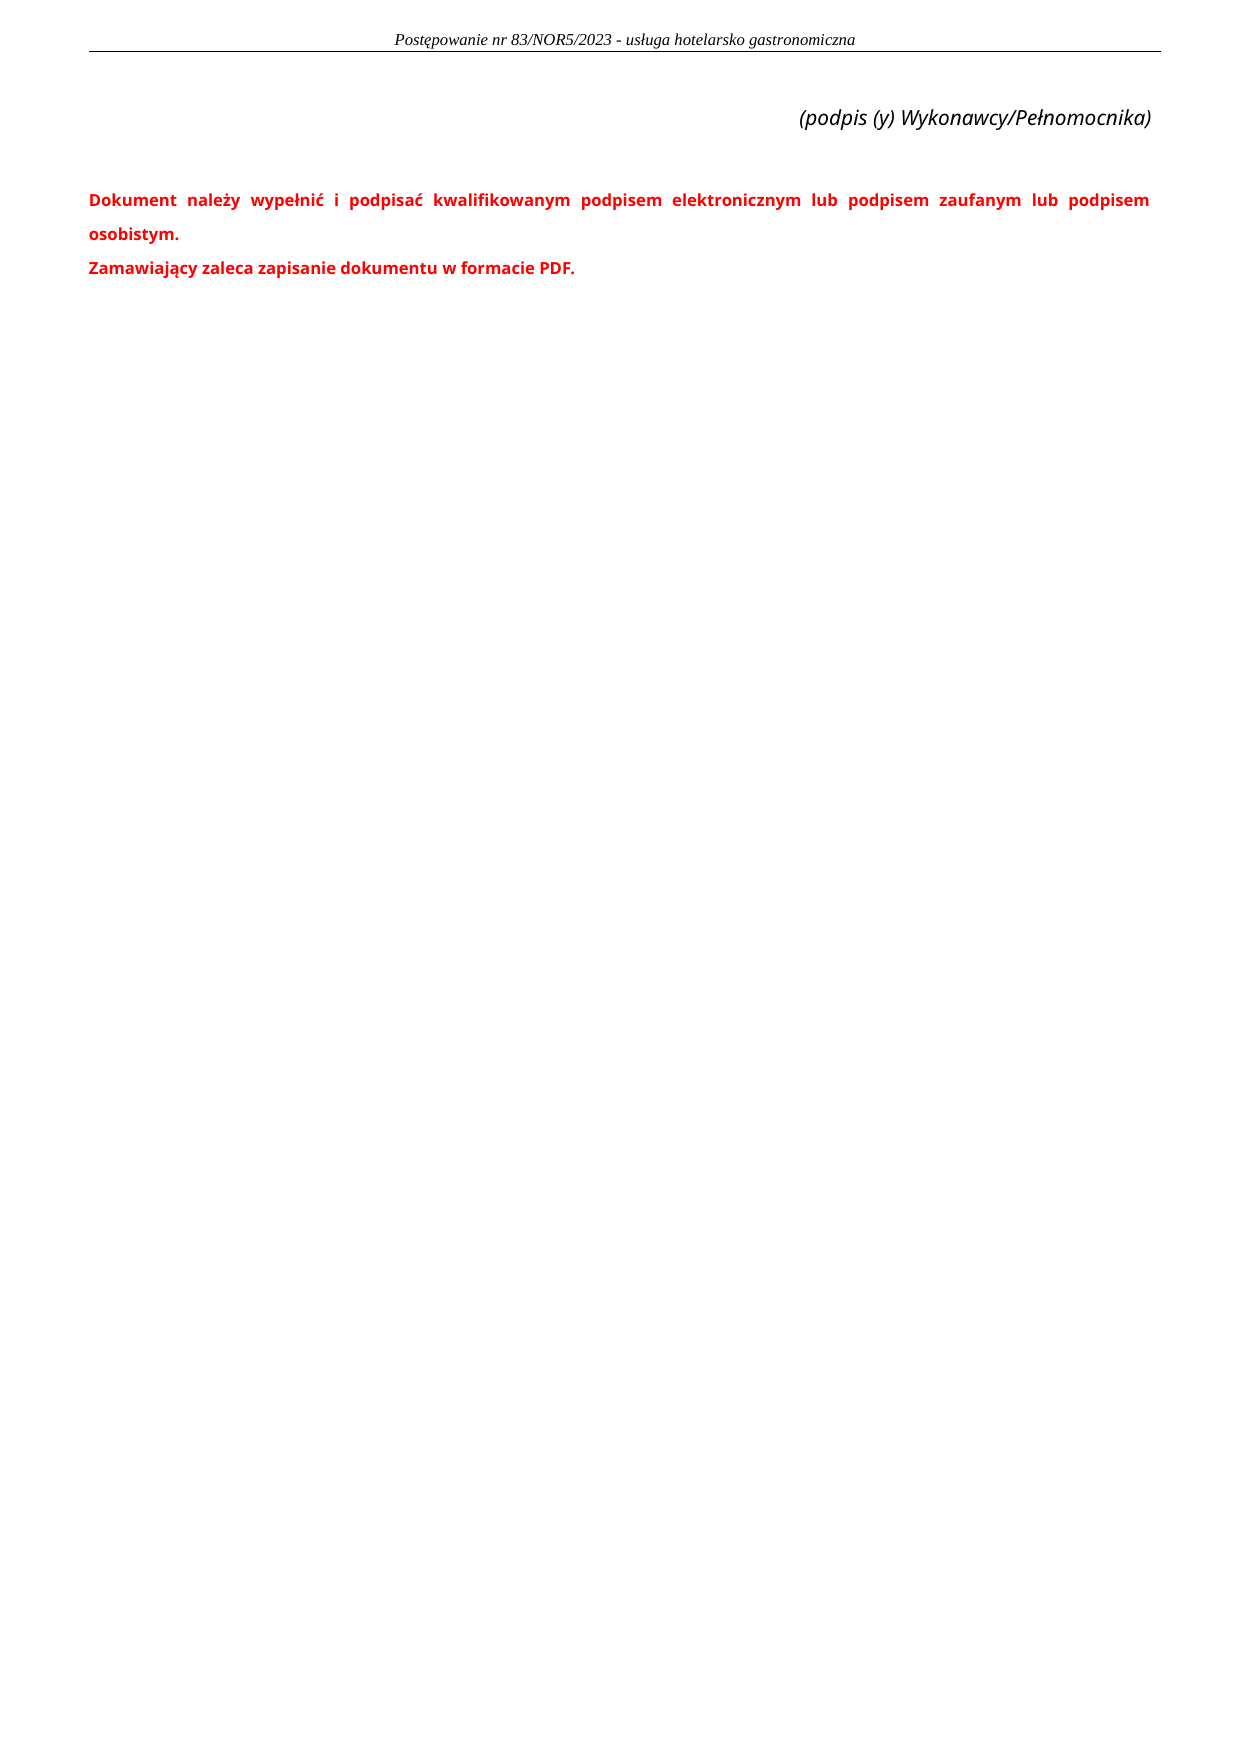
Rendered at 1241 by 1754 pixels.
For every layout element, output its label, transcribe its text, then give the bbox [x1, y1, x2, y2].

text Dokument należy wypełnić i podpisać kwalifikowanym podpisem elektronicznym lub podpisem zaufanym lub podpisem osobistym. [89, 189, 1152, 246]
text Zamawiający zaleca zapisanie dokumentu w formacie PDF. [89, 257, 1152, 279]
text (podpis (y) Wykonawcy/Pełnomocnika) [89, 103, 1152, 132]
